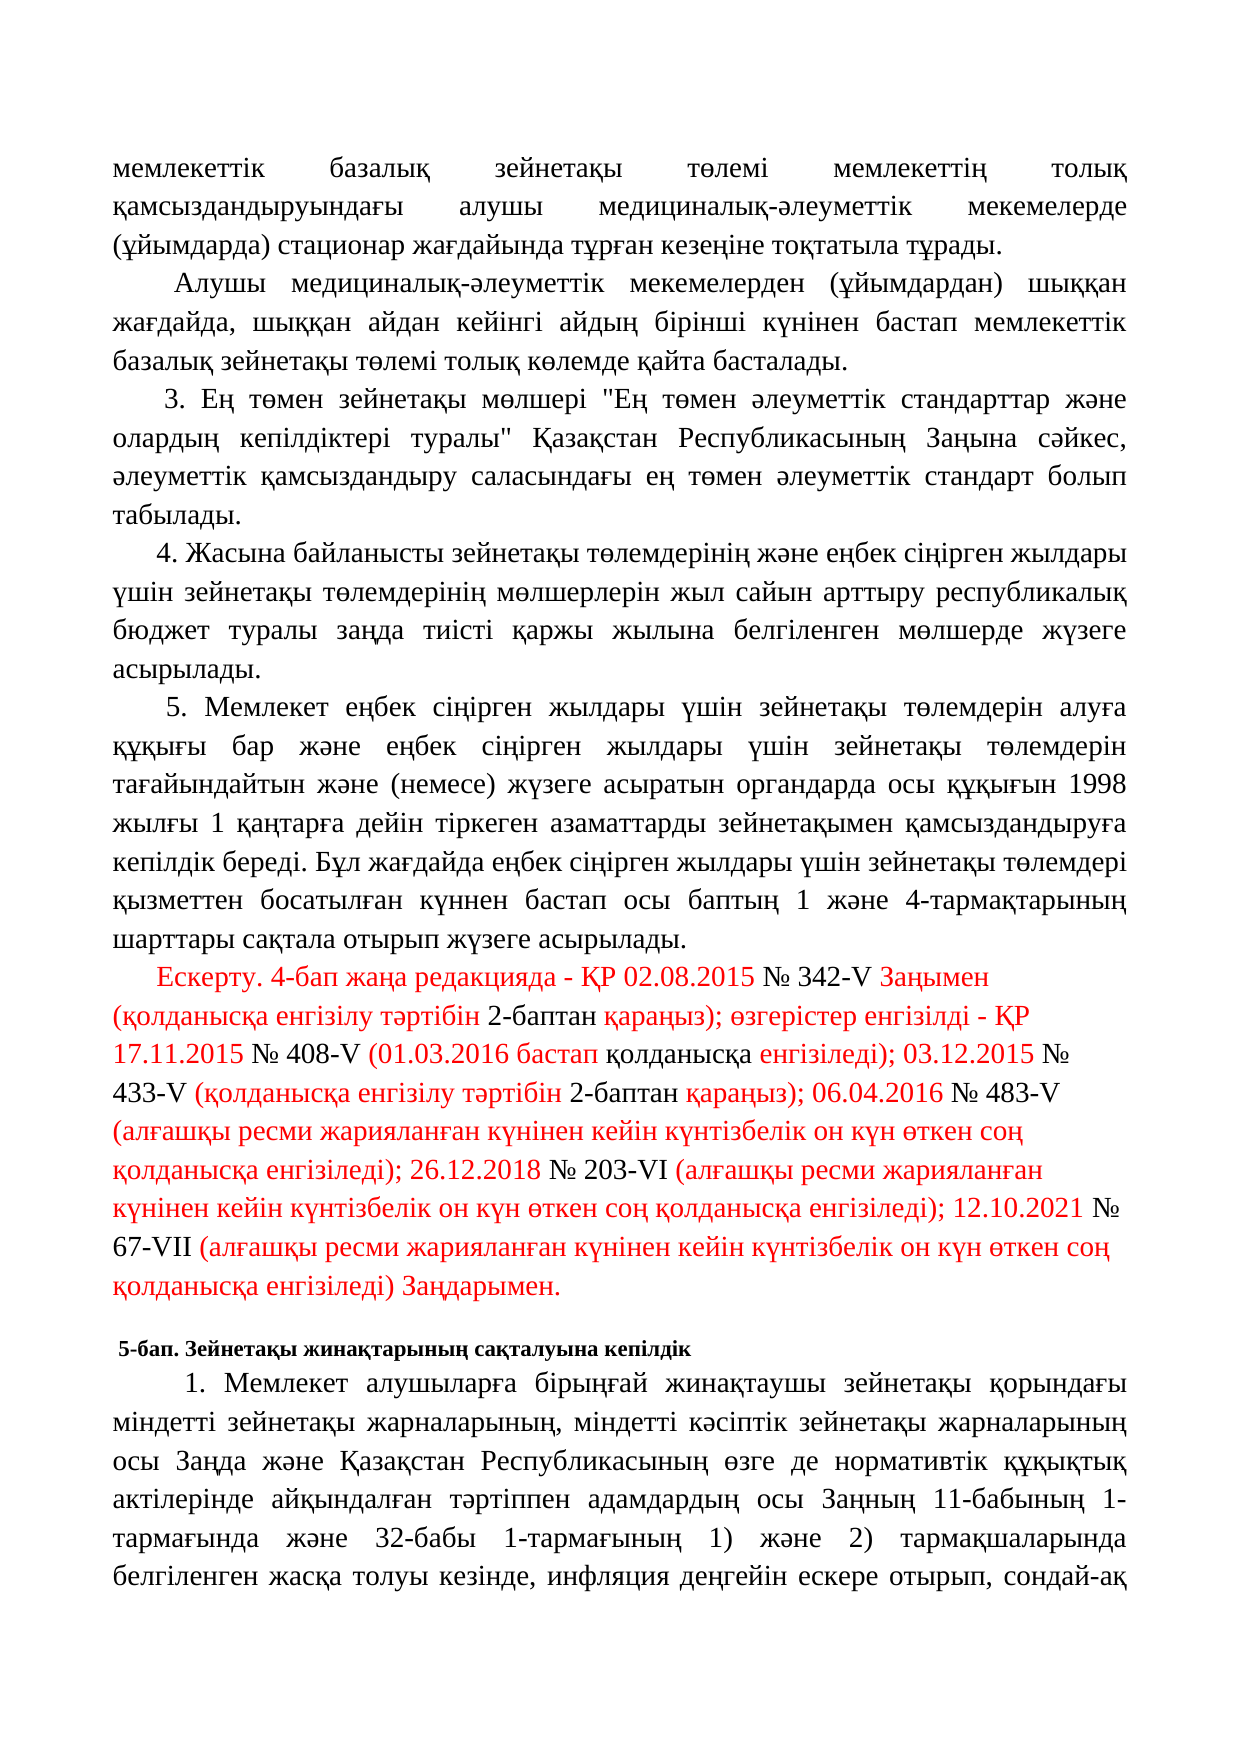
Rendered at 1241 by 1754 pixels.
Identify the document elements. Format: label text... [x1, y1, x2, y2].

text 3. Ең төмен зейнетақы мөлшері "Ең төмен әлеуметтік стандарттар және олардың кепілдіктері туралы" Қазақстан Республикасының Заңына сәйкес, әлеуметтік қамсыздандыру саласындағы ең төмен әлеуметтік стандарт болып табылады. [112, 381, 1128, 530]
text 5-бап. Зейнетақы жинақтарының сақталуына кепiлдiк [112, 1335, 1128, 1362]
text Алушы медициналық-әлеуметтік мекемелерден (ұйымдардан) шыққан жағдайда, шыққан айдан кейінгі айдың бірінші күнінен бастап мемлекеттік базалық зейнетақы төлемі толық көлемде қайта басталады. [112, 266, 1128, 376]
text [112, 1366, 1128, 1592]
text Ескерту. 4-бап жаңа редакцияда - ҚР 02.08.2015 № 342-V Заңымен (қолданысқа енгізілу тәртібін 2-баптан қараңыз); өзгерістер енгізілді - ҚР 17.11.2015 № 408-V (01.03.2016 бастап қолданысқа енгізіледі); 03.12.2015 № 433-V (қолданысқа енгізілу тәртібін 2-баптан қараңыз); 06.04.2016 № 483-V (алғашқы ресми жарияланған күнінен кейін күнтізбелік он күн өткен соң қолданысқа енгізіледі); 26.12.2018 № 203-VI (алғашқы ресми жарияланған күнінен кейін күнтізбелік он күн өткен соң қолданысқа енгізіледі); 12.10.2021 № 67-VII (алғашқы ресми жарияланған күнінен кейін күнтізбелік он күн өткен соң қолданысқа енгізіледі) Заңдарымен. [112, 959, 1128, 1331]
text 5. Мемлекет еңбек сiңiрген жылдары үшін зейнетақы төлемдерін алуға құқығы бар және еңбек сіңірген жылдары үшін зейнетақы төлемдерін тағайындайтын және (немесе) жүзеге асыратын органдарда осы құқығын 1998 жылғы 1 қаңтарға дейiн тiркеген азаматтарды зейнетақымен қамсыздандыруға кепiлдiк бередi. Бұл жағдайда еңбек сіңірген жылдары үшін зейнетақы төлемдері қызметтен босатылған күннен бастап осы баптың 1 және 4-тармақтарының шарттары сақтала отырып жүзеге асырылады. [112, 689, 1128, 954]
text 4. Жасына байланысты зейнетақы төлемдерінің және еңбек сіңірген жылдары үшін зейнетақы төлемдерiнiң мөлшерлерін жыл сайын арттыру республикалық бюджет туралы заңда тиiстi қаржы жылына белгiленген мөлшерде жүзеге асырылады. [112, 535, 1128, 684]
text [112, 150, 1128, 261]
